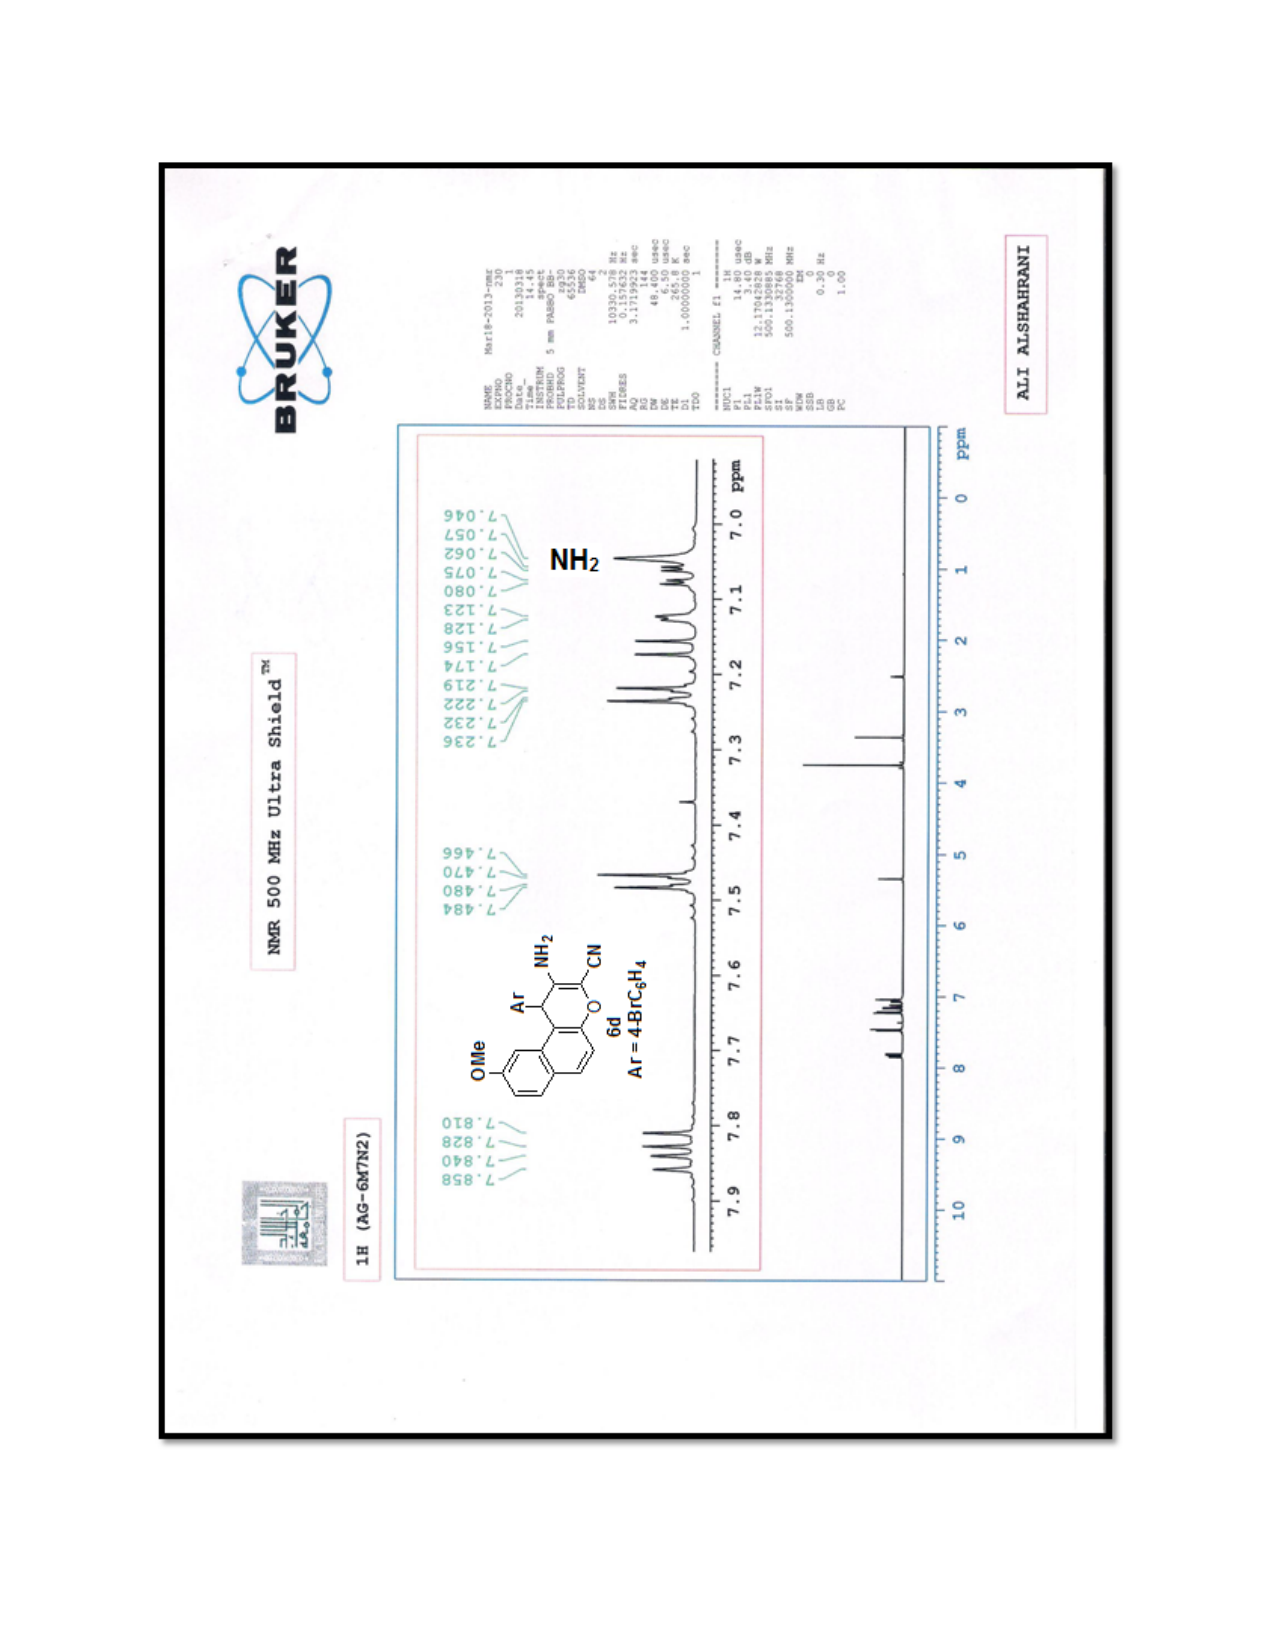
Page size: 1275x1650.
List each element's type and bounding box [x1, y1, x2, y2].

picture [150, 150, 1125, 1471]
